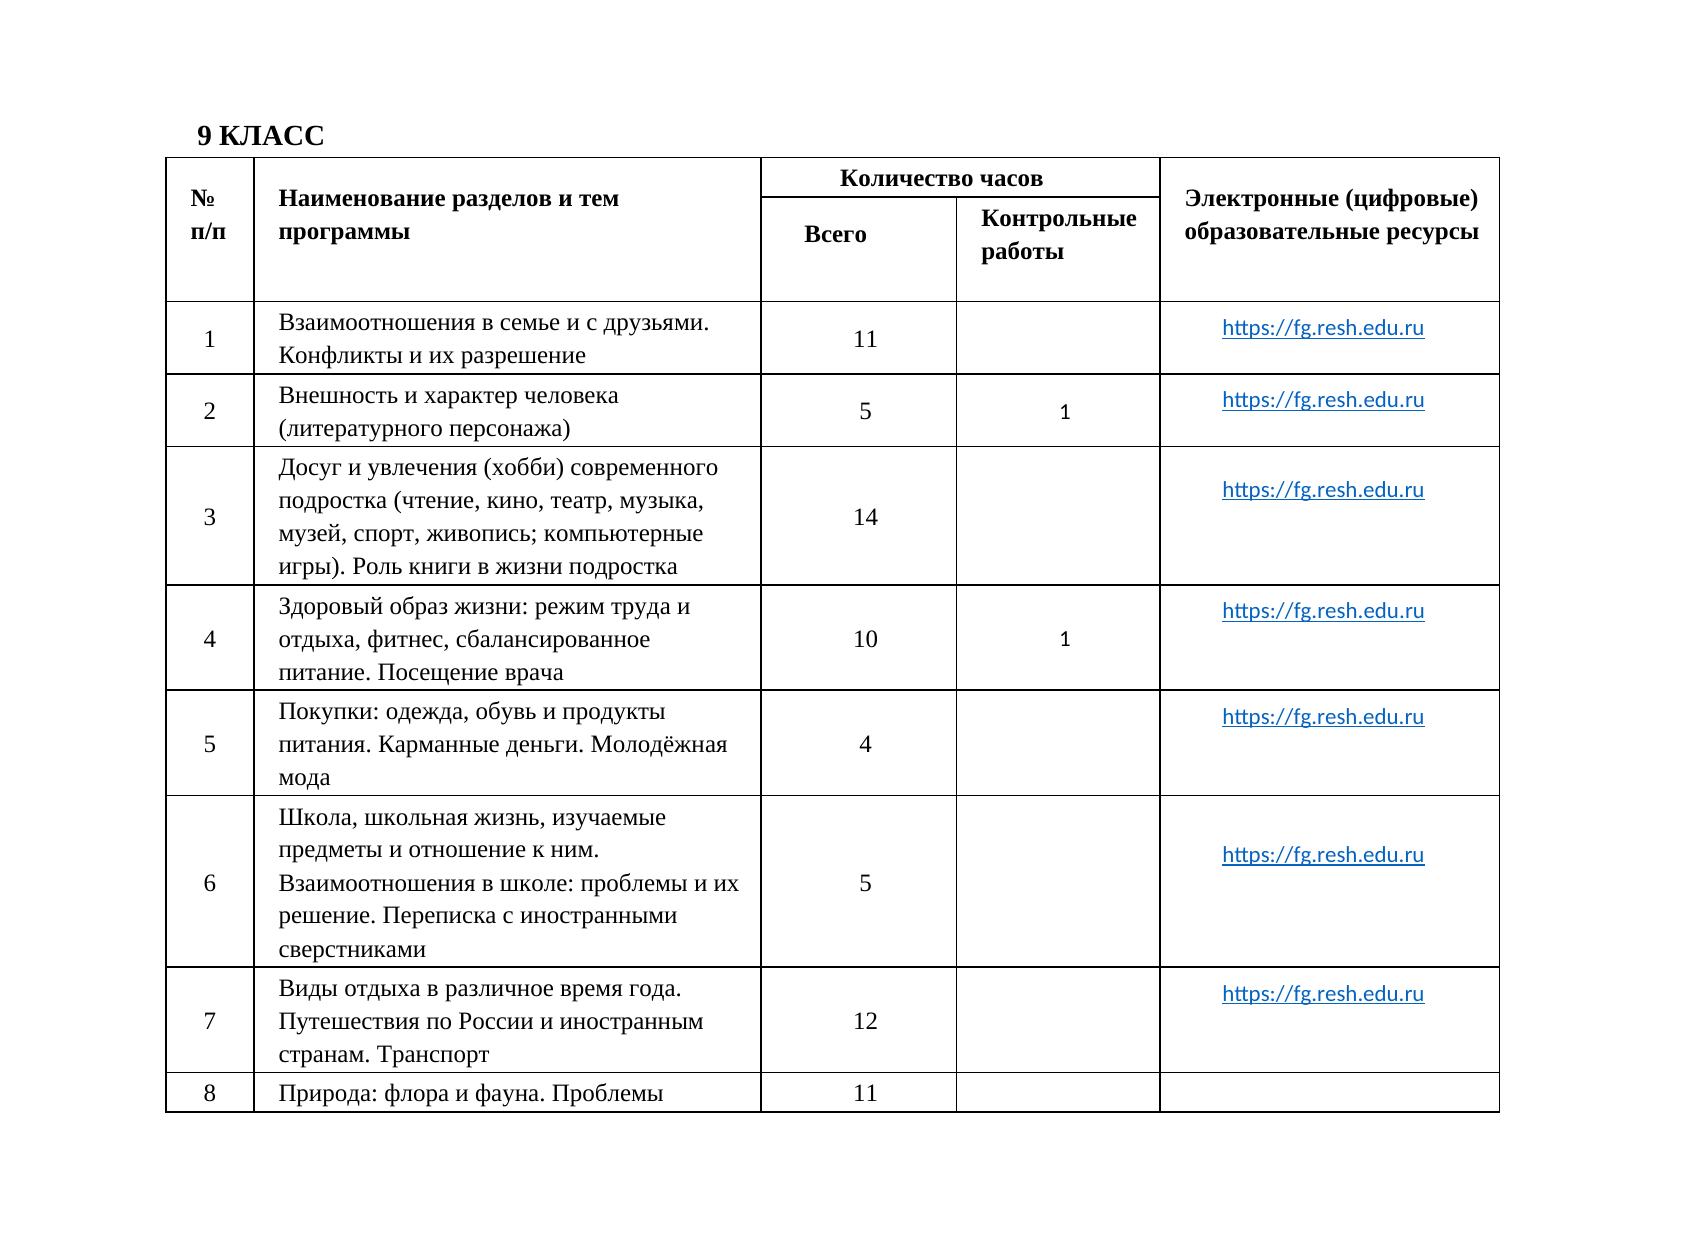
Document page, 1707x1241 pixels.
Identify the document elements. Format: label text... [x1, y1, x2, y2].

table_cell 7 [167, 968, 253, 1072]
table_cell [957, 447, 1159, 584]
table_header Электронные (цифровые) образовательные ресурсы [1161, 158, 1499, 301]
table_cell [957, 302, 1159, 373]
table_cell Всего [762, 198, 956, 301]
table_cell [957, 1073, 1159, 1111]
table_cell 1 [957, 375, 1159, 446]
table_header № п/п [167, 158, 253, 301]
table_cell 2 [167, 375, 253, 446]
table_cell 14 [762, 447, 956, 584]
table_cell 1 [957, 586, 1159, 689]
table_cell Контрольные работы [957, 198, 1159, 301]
table_cell 5 [762, 375, 956, 446]
table_cell Взаимоотношения в семье и с друзьями. Конфликты и их разрешение [255, 302, 760, 373]
table_cell 5 [167, 691, 253, 795]
table_cell 4 [762, 691, 956, 795]
table_cell https://fg.resh.edu.ru [1161, 447, 1499, 584]
table_cell https://fg.resh.edu.ru [1161, 302, 1499, 373]
table_cell Здоровый образ жизни: режим труда и отдыха, фитнес, сбалансированное питание. Посещение врача [255, 586, 760, 689]
table_cell Виды отдыха в различное время года. Путешествия по России и иностранным странам. Транспорт [255, 968, 760, 1072]
table_cell 1 [167, 302, 253, 373]
table_cell 5 [762, 796, 956, 966]
table_cell 8 [167, 1073, 253, 1111]
table_cell [957, 796, 1159, 966]
table_header Наименование разделов и тем программы [255, 158, 760, 301]
table_cell https://fg.resh.edu.ru [1161, 586, 1499, 689]
table_cell Покупки: одежда, обувь и продукты питания. Карманные деньги. Молодёжная мода [255, 691, 760, 795]
table_cell 12 [762, 968, 956, 1072]
table_header Количество часов [762, 158, 1159, 196]
table_cell [957, 691, 1159, 795]
table_cell 4 [167, 586, 253, 689]
table_cell https://fg.resh.edu.ru [1161, 968, 1499, 1072]
table_cell 11 [762, 1073, 956, 1111]
table_cell 11 [762, 302, 956, 373]
table_cell https://fg.resh.edu.ru [1161, 375, 1499, 446]
table_cell Досуг и увлечения (хобби) современного подростка (чтение, кино, театр, музыка, музей, спорт, живопись; компьютерные игры). Роль книги в жизни подростка [255, 447, 760, 584]
table_cell Школа, школьная жизнь, изучаемые предметы и отношение к ним. Взаимоотношения в школе: проблемы и их решение. Переписка с иностранными сверстниками [255, 796, 760, 966]
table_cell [255, 1073, 760, 1111]
table_cell 3 [167, 447, 253, 584]
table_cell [1161, 1073, 1499, 1111]
table_cell [957, 968, 1159, 1072]
text 9 КЛАСС [190, 118, 1618, 152]
table_cell 6 [167, 796, 253, 966]
table_cell Внешность и характер человека (литературного персонажа) [255, 375, 760, 446]
table_cell https://fg.resh.edu.ru [1161, 796, 1499, 966]
table_cell 10 [762, 586, 956, 689]
table_cell https://fg.resh.edu.ru [1161, 691, 1499, 795]
